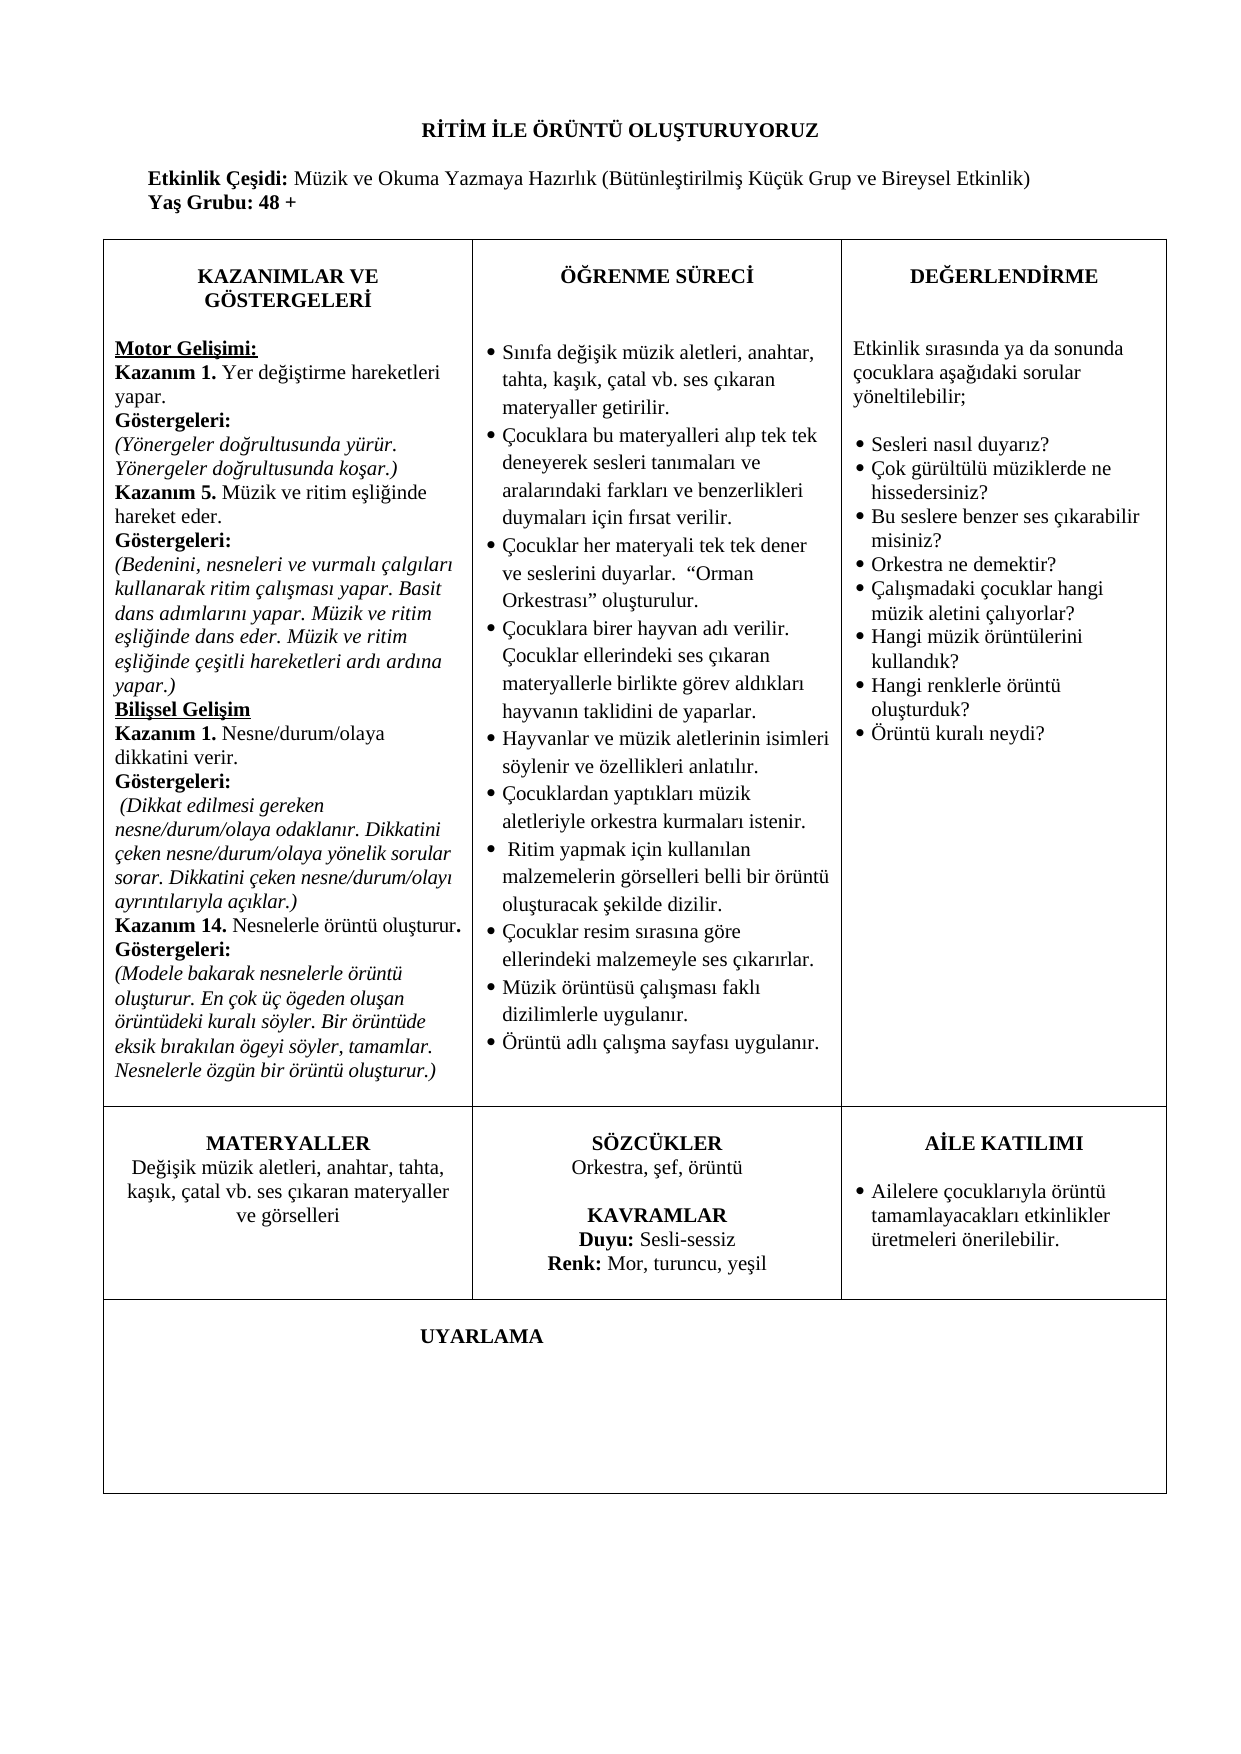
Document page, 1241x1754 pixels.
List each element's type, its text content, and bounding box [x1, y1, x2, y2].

table_header ÖĞRENME SÜRECİ Sınıfa değişik müzik aletleri, anahtar, tahta, kaşık, çatal vb. ses çıkaran materyaller getirilir. Çocuklara bu materyalleri alıp tek tek deneyerek sesleri tanımaları ve aralarındaki farkları ve benzerlikleri duymaları için fırsat verilir. Çocuklar her materyali tek tek dener ve seslerini duyarlar. “Orman Orkestrası” oluşturulur. Çocuklara birer hayvan adı verilir. Çocuklar ellerindeki ses çıkaran materyallerle birlikte görev aldıkları hayvanın taklidini de yaparlar. Hayvanlar ve müzik aletlerinin isimleri söylenir ve özellikleri anlatılır. Çocuklardan yaptıkları müzik aletleriyle orkestra kurmaları istenir. Ritim yapmak için kullanılan malzemelerin görselleri belli bir örüntü oluşturacak şekilde dizilir. Çocuklar resim sırasına göre ellerindeki malzemeyle ses çıkarırlar. Müzik örüntüsü çalışması faklı dizilimlerle uygulanır. Örüntü adlı çalışma sayfası uygulanır. [473, 240, 841, 1106]
text Yaş Grubu: 48 + [148, 190, 1092, 214]
table_cell SÖZCÜKLER Orkestra, şef, örüntü KAVRAMLAR Duyu: Sesli-sessiz Renk: Mor, turuncu, yeşil [473, 1107, 841, 1299]
table_cell [842, 1300, 1166, 1493]
text RİTİM İLE ÖRÜNTÜ OLUŞTURUYORUZ [148, 118, 1092, 142]
table_cell MATERYALLER Değişik müzik aletleri, anahtar, tahta, kaşık, çatal vb. ses çıkaran materyaller ve görselleri [104, 1107, 472, 1299]
table_header DEĞERLENDİRME Etkinlik sırasında ya da sonunda çocuklara aşağıdaki sorular yöneltilebilir; Sesleri nasıl duyarız? Çok gürültülü müziklerde ne hissedersiniz? Bu seslere benzer ses çıkarabilir misiniz? Orkestra ne demektir? Çalışmadaki çocuklar hangi müzik aletini çalıyorlar? Hangi müzik örüntülerini kullandık? Hangi renklerle örüntü oluşturduk? Örüntü kuralı neydi? [842, 240, 1166, 1106]
table_cell AİLE KATILIMI Ailelere çocuklarıyla örüntü tamamlayacakları etkinlikler üretmeleri önerilebilir. [842, 1107, 1166, 1299]
text Etkinlik Çeşidi: Müzik ve Okuma Yazmaya Hazırlık (Bütünleştirilmiş Küçük Grup ve Bireysel Etkinlik) [148, 166, 1092, 190]
table_header KAZANIMLAR VE GÖSTERGELERİ Motor Gelişimi: Kazanım 1. Yer değiştirme hareketleri yapar. Göstergeleri: (Yönergeler doğrultusunda yürür. Yönergeler doğrultusunda koşar.) Kazanım 5. Müzik ve ritim eşliğinde hareket eder. Göstergeleri: (Bedenini, nesneleri ve vurmalı çalgıları kullanarak ritim çalışması yapar. Basit dans adımlarını yapar. Müzik ve ritim eşliğinde dans eder. Müzik ve ritim eşliğinde çeşitli hareketleri ardı ardına yapar.) Bilişsel Gelişim Kazanım 1. Nesne/durum/olaya dikkatini verir. Göstergeleri: (Dikkat edilmesi gereken nesne/durum/olaya odaklanır. Dikkatini çeken nesne/durum/olaya yönelik sorular sorar. Dikkatini çeken nesne/durum/olayı ayrıntılarıyla açıklar.) Kazanım 14. Nesnelerle örüntü oluşturur. Göstergeleri: (Modele bakarak nesnelerle örüntü oluşturur. En çok üç ögeden oluşan örüntüdeki kuralı söyler. Bir örüntüde eksik bırakılan ögeyi söyler, tamamlar. Nesnelerle özgün bir örüntü oluşturur.) [104, 240, 472, 1106]
table_cell UYARLAMA [104, 1300, 842, 1493]
